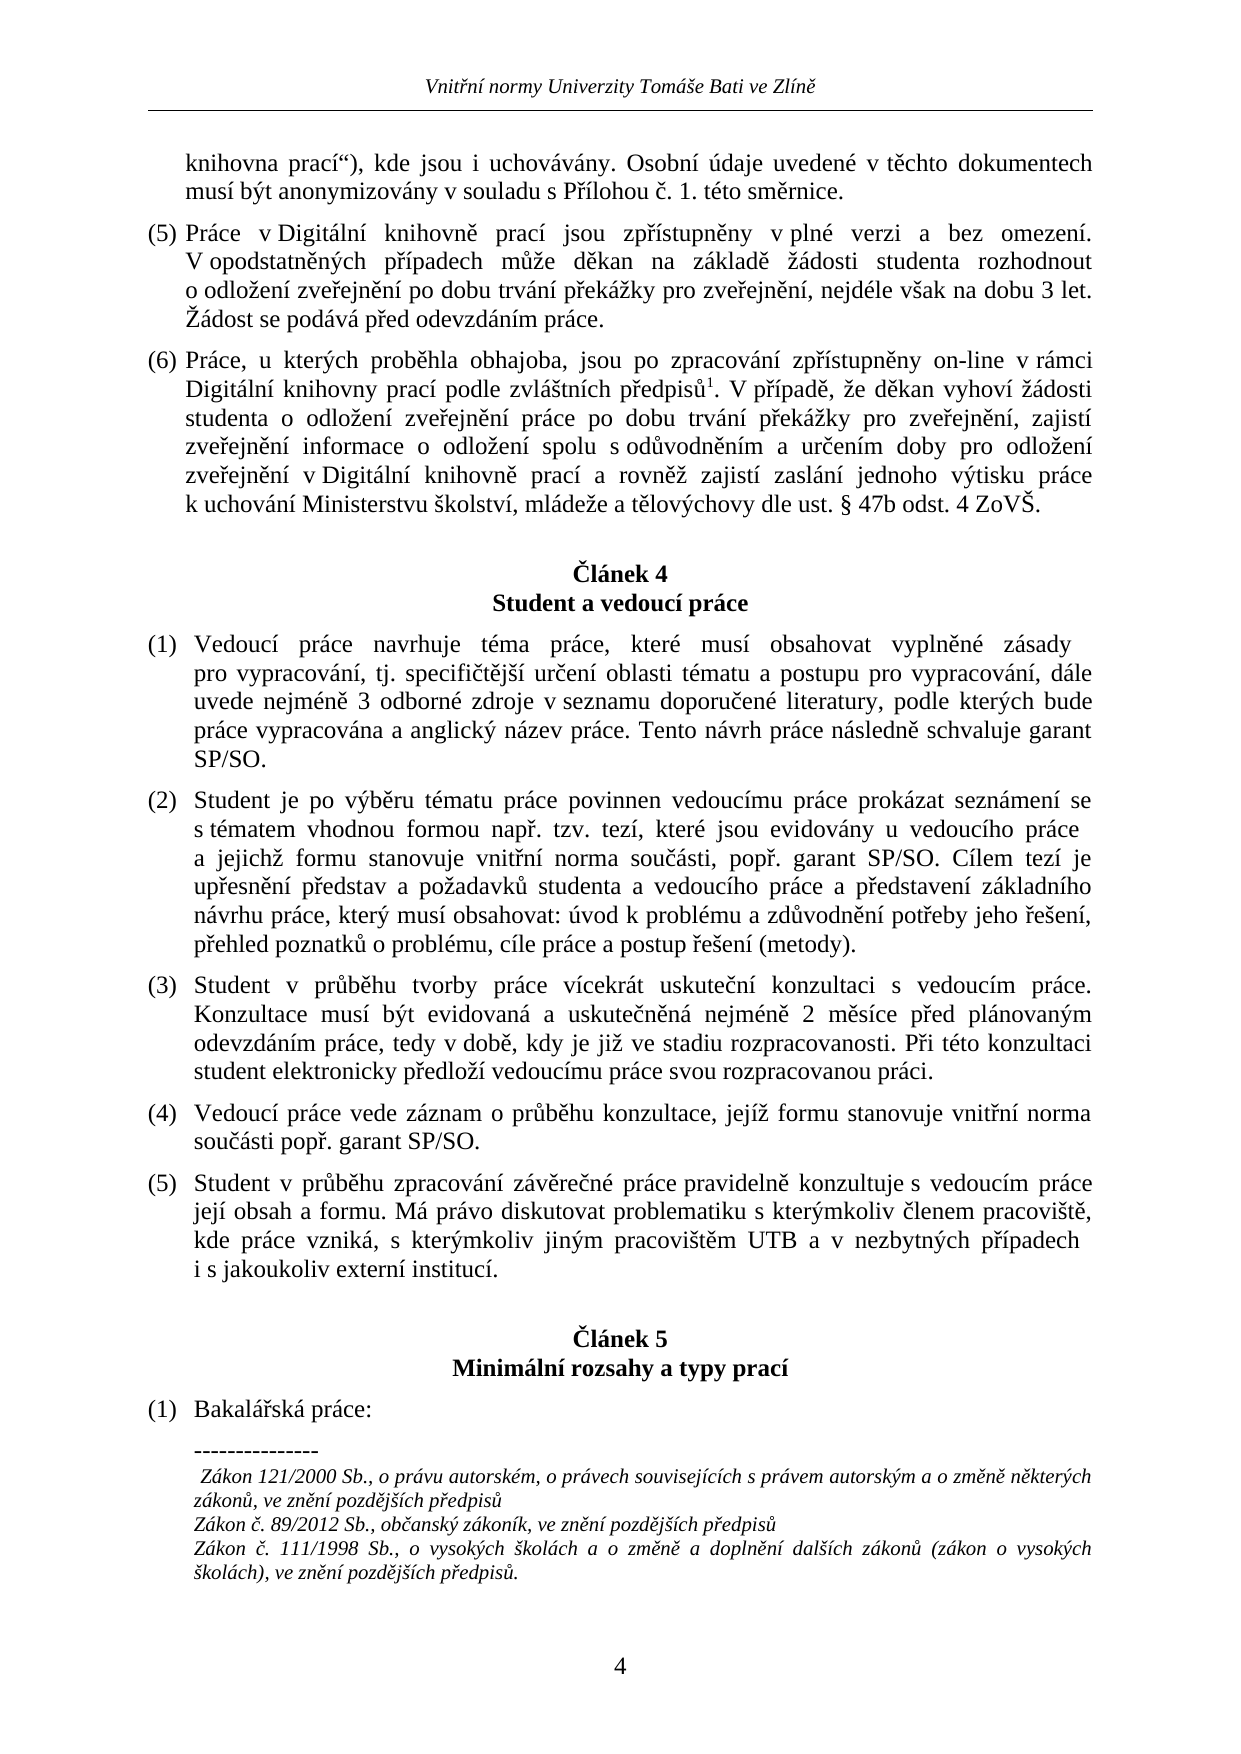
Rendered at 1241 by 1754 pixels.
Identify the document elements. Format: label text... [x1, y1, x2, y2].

text Článek 4 [148, 559, 1093, 588]
list Bakalářská práce: [148, 1394, 1093, 1423]
list --------------- [194, 1435, 1093, 1464]
list Zákon č. 111/1998 Sb., o vysokých školách a o změně a doplnění dalších zákonů (zákon o vysokých školách), ve znění pozdějších předpisů. [194, 1536, 1093, 1584]
list Zákon 121/2000 Sb., o právu autorském, o právech souvisejících s právem autorským a o změně některých zákonů, ve znění pozdějších předpisů [194, 1464, 1093, 1512]
text Článek 5 [148, 1324, 1093, 1353]
text Student a vedoucí práce [148, 588, 1093, 616]
list Práce, u kterých proběhla obhajoba, jsou po zpracování zpřístupněny on-line v rámci Digitální knihovny prací podle zvláštních předpisů1. V případě, že děkan vyhoví žádosti studenta o odložení zveřejnění práce po dobu trvání překážky pro zveřejnění, zajistí zveřejnění informace o odložení spolu s odůvodněním a určením doby pro odložení zveřejnění v Digitální knihovně prací a rovněž zajistí zaslání jednoho výtisku práce k uchování Ministerstvu školství, mládeže a tělovýchovy dle ust. § 47b odst. 4 ZoVŠ. [148, 345, 1093, 518]
list Vedoucí práce navrhuje téma práce, které musí obsahovat vyplněné zásady pro vypracování, tj. specifičtější určení oblasti tématu a postupu pro vypracování, dále uvede nejméně 3 odborné zdroje v seznamu doporučené literatury, podle kterých bude práce vypracována a anglický název práce. Tento návrh práce následně schvaluje garant SP/SO. [148, 629, 1093, 773]
list Práce v Digitální knihovně prací jsou zpřístupněny v plné verzi a bez omezení. V opodstatněných případech může děkan na základě žádosti studenta rozhodnout o odložení zveřejnění po dobu trvání překážky pro zveřejnění, nejdéle však na dobu 3 let. Žádost se podává před odevzdáním práce. [148, 218, 1093, 333]
text Vedoucí práce vede záznam o průběhu konzultace, jejíž formu stanovuje vnitřní norma součásti popř. garant SP/SO. [148, 1098, 1093, 1155]
text Minimální rozsahy a typy prací [148, 1353, 1093, 1381]
text Student v průběhu zpracování závěrečné práce pravidelně konzultuje s vedoucím práce její obsah a formu. Má právo diskutovat problematiku s kterýmkoliv členem pracoviště, kde práce vzniká, s kterýmkoliv jiným pracovištěm UTB a v nezbytných případech i s jakoukoliv externí institucí. [148, 1168, 1093, 1283]
text Student je po výběru tématu práce povinnen vedoucímu práce prokázat seznámení se s tématem vhodnou formou např. tzv. tezí, které jsou evidovány u vedoucího práce a jejichž formu stanovuje vnitřní norma součásti, popř. garant SP/SO. Cílem tezí je upřesnění představ a požadavků studenta a vedoucího práce a představení základního návrhu práce, který musí obsahovat: úvod k problému a zdůvodnění potřeby jeho řešení, přehled poznatků o problému, cíle práce a postup řešení (metody). [148, 785, 1093, 958]
text Student v průběhu tvorby práce vícekrát uskuteční konzultaci s vedoucím práce. Konzultace musí být evidovaná a uskutečněná nejméně 2 měsíce před plánovaným odevzdáním práce, tedy v době, kdy je již ve stadiu rozpracovanosti. Při této konzultaci student elektronicky předloží vedoucímu práce svou rozpracovanou práci. [148, 970, 1093, 1085]
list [148, 148, 1093, 205]
list Zákon č. 89/2012 Sb., občanský zákoník, ve znění pozdějších předpisů [194, 1512, 1093, 1536]
